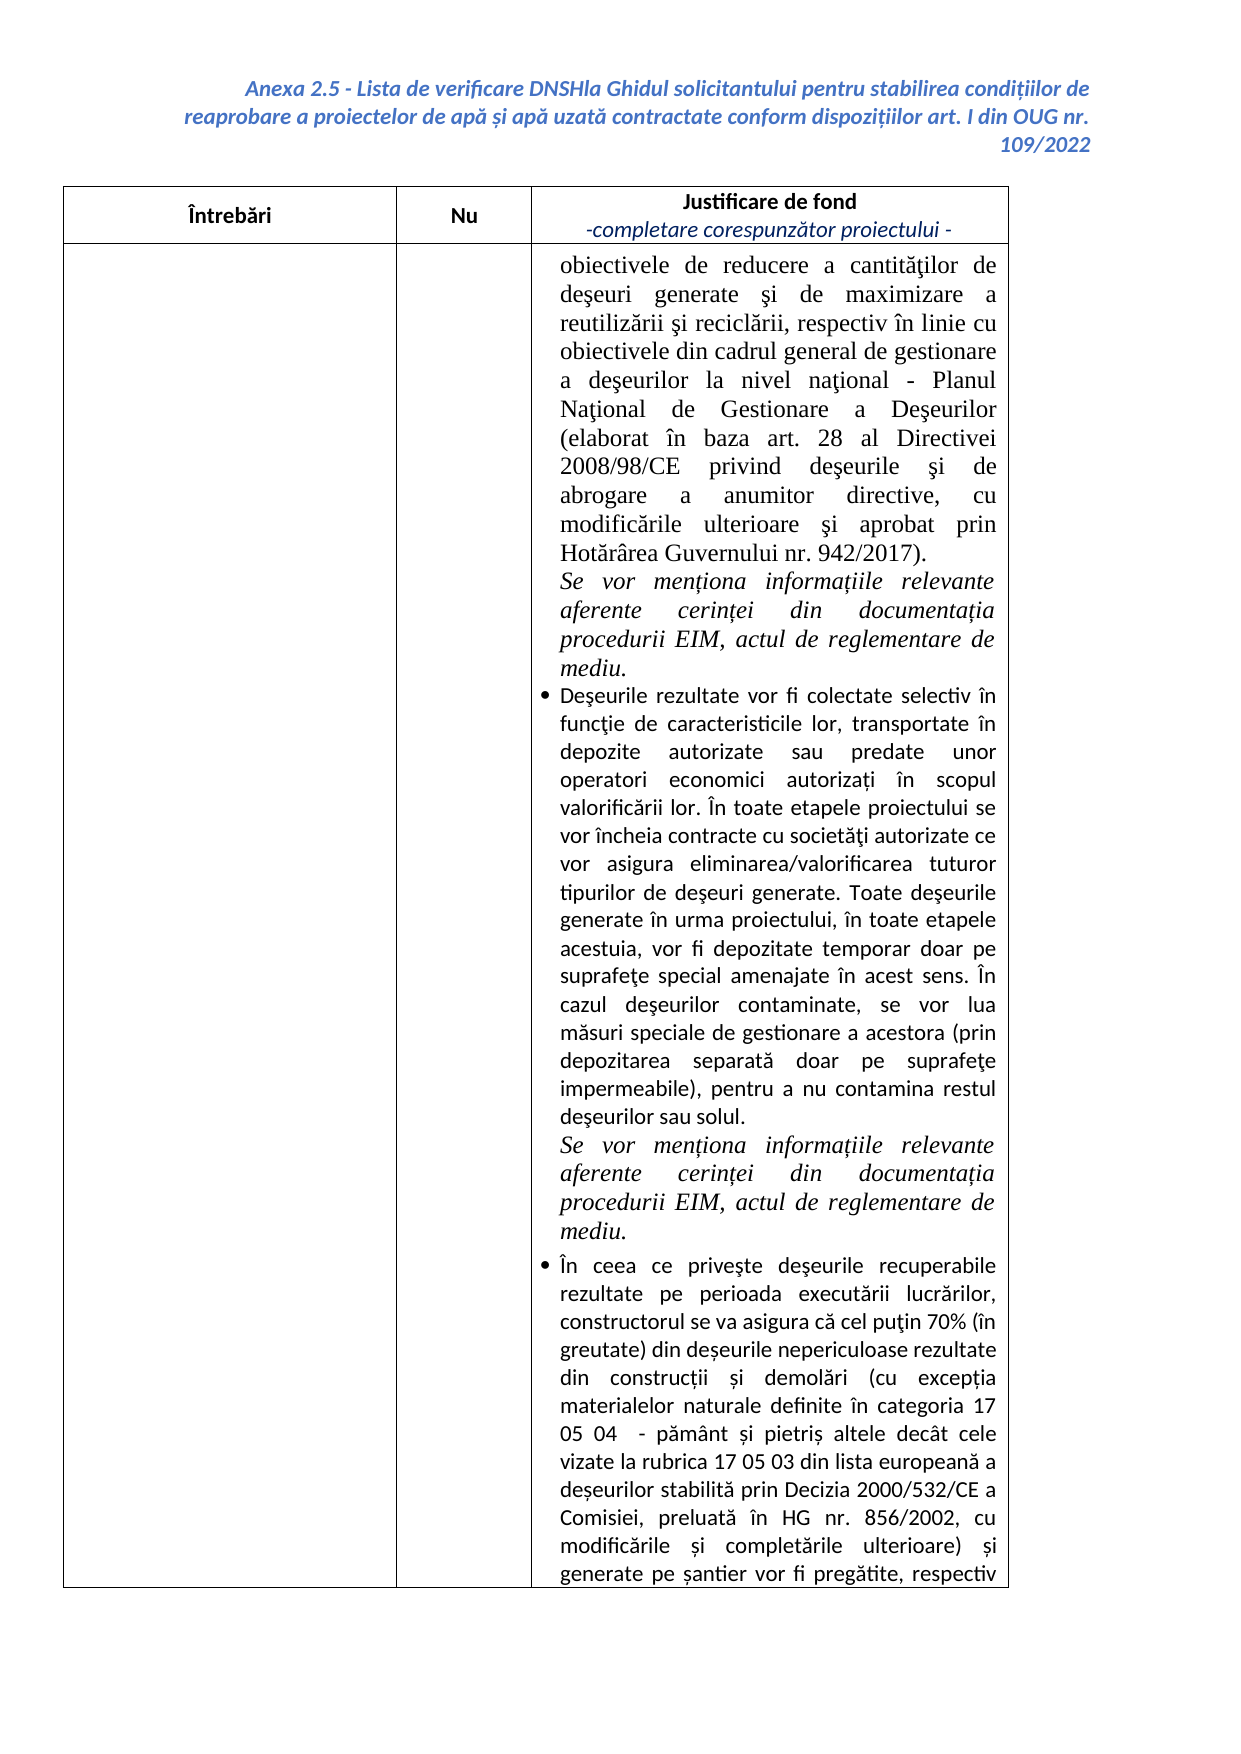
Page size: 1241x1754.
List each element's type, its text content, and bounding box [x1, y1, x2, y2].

table_header Justificare de fond -completare corespunzător proiectului - [532, 187, 1008, 243]
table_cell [64, 244, 396, 1587]
table_header Nu [397, 187, 531, 243]
table_cell X [397, 244, 531, 1587]
table_header Întrebări [64, 187, 396, 243]
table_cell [532, 244, 1008, 1587]
